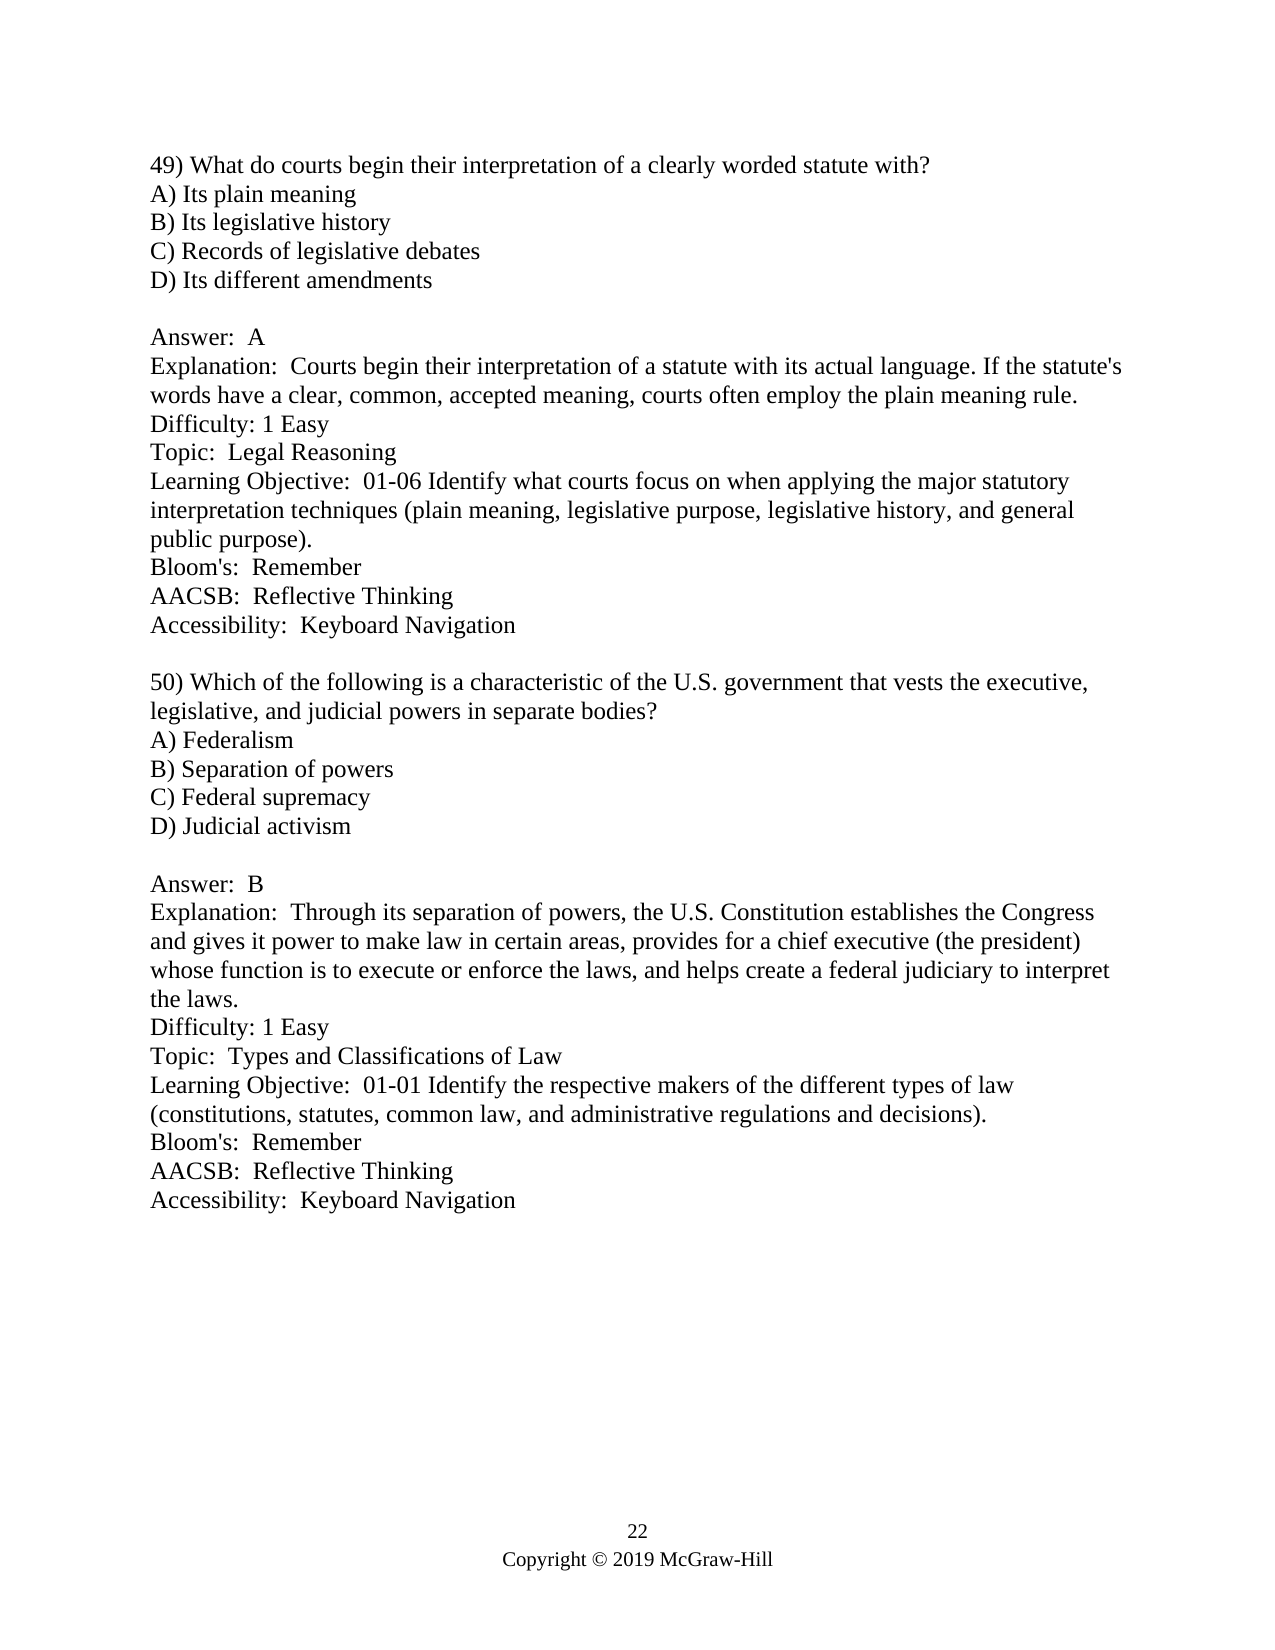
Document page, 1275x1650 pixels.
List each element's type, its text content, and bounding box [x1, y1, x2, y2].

text Explanation: Through its separation of powers, the U.S. Constitution establishes the Congress and gives it power to make law in certain areas, provides for a chief executive (the president) whose function is to execute or enforce the laws, and helps create a federal judiciary to interpret the laws. [150, 897, 1125, 1012]
text C) Records of legislative debates [150, 236, 1125, 265]
text AACSB: Reflective Thinking [150, 1156, 1125, 1185]
text D) Judicial activism [150, 811, 1125, 840]
text Learning Objective: 01-01 Identify the respective makers of the different types of law (constitutions, statutes, common law, and administrative regulations and decisions). [150, 1070, 1125, 1127]
text Difficulty: 1 Easy [150, 1012, 1125, 1041]
text Answer: A [150, 322, 1125, 351]
text A) Its plain meaning [150, 179, 1125, 207]
text B) Separation of powers [150, 754, 1125, 782]
text Answer: B [150, 869, 1125, 897]
text Accessibility: Keyboard Navigation [150, 1185, 1125, 1214]
text B) Its legislative history [150, 207, 1125, 236]
text Difficulty: 1 Easy [150, 409, 1125, 437]
text Bloom's: Remember [150, 552, 1125, 581]
text D) Its different amendments [150, 265, 1125, 294]
text 50) Which of the following is a characteristic of the U.S. government that vests the executive, legislative, and judicial powers in separate bodies? [150, 667, 1125, 725]
text Learning Objective: 01-06 Identify what courts focus on when applying the major statutory interpretation techniques (plain meaning, legislative purpose, legislative history, and general public purpose). [150, 466, 1125, 552]
text Bloom's: Remember [150, 1127, 1125, 1156]
text Explanation: Courts begin their interpretation of a statute with its actual language. If the statute's words have a clear, common, accepted meaning, courts often employ the plain meaning rule. [150, 351, 1125, 409]
text Accessibility: Keyboard Navigation [150, 610, 1125, 639]
text Topic: Types and Classifications of Law [150, 1041, 1125, 1070]
text AACSB: Reflective Thinking [150, 581, 1125, 610]
text 49) What do courts begin their interpretation of a clearly worded statute with? [150, 150, 1125, 179]
text A) Federalism [150, 725, 1125, 754]
text C) Federal supremacy [150, 782, 1125, 811]
text Topic: Legal Reasoning [150, 437, 1125, 466]
